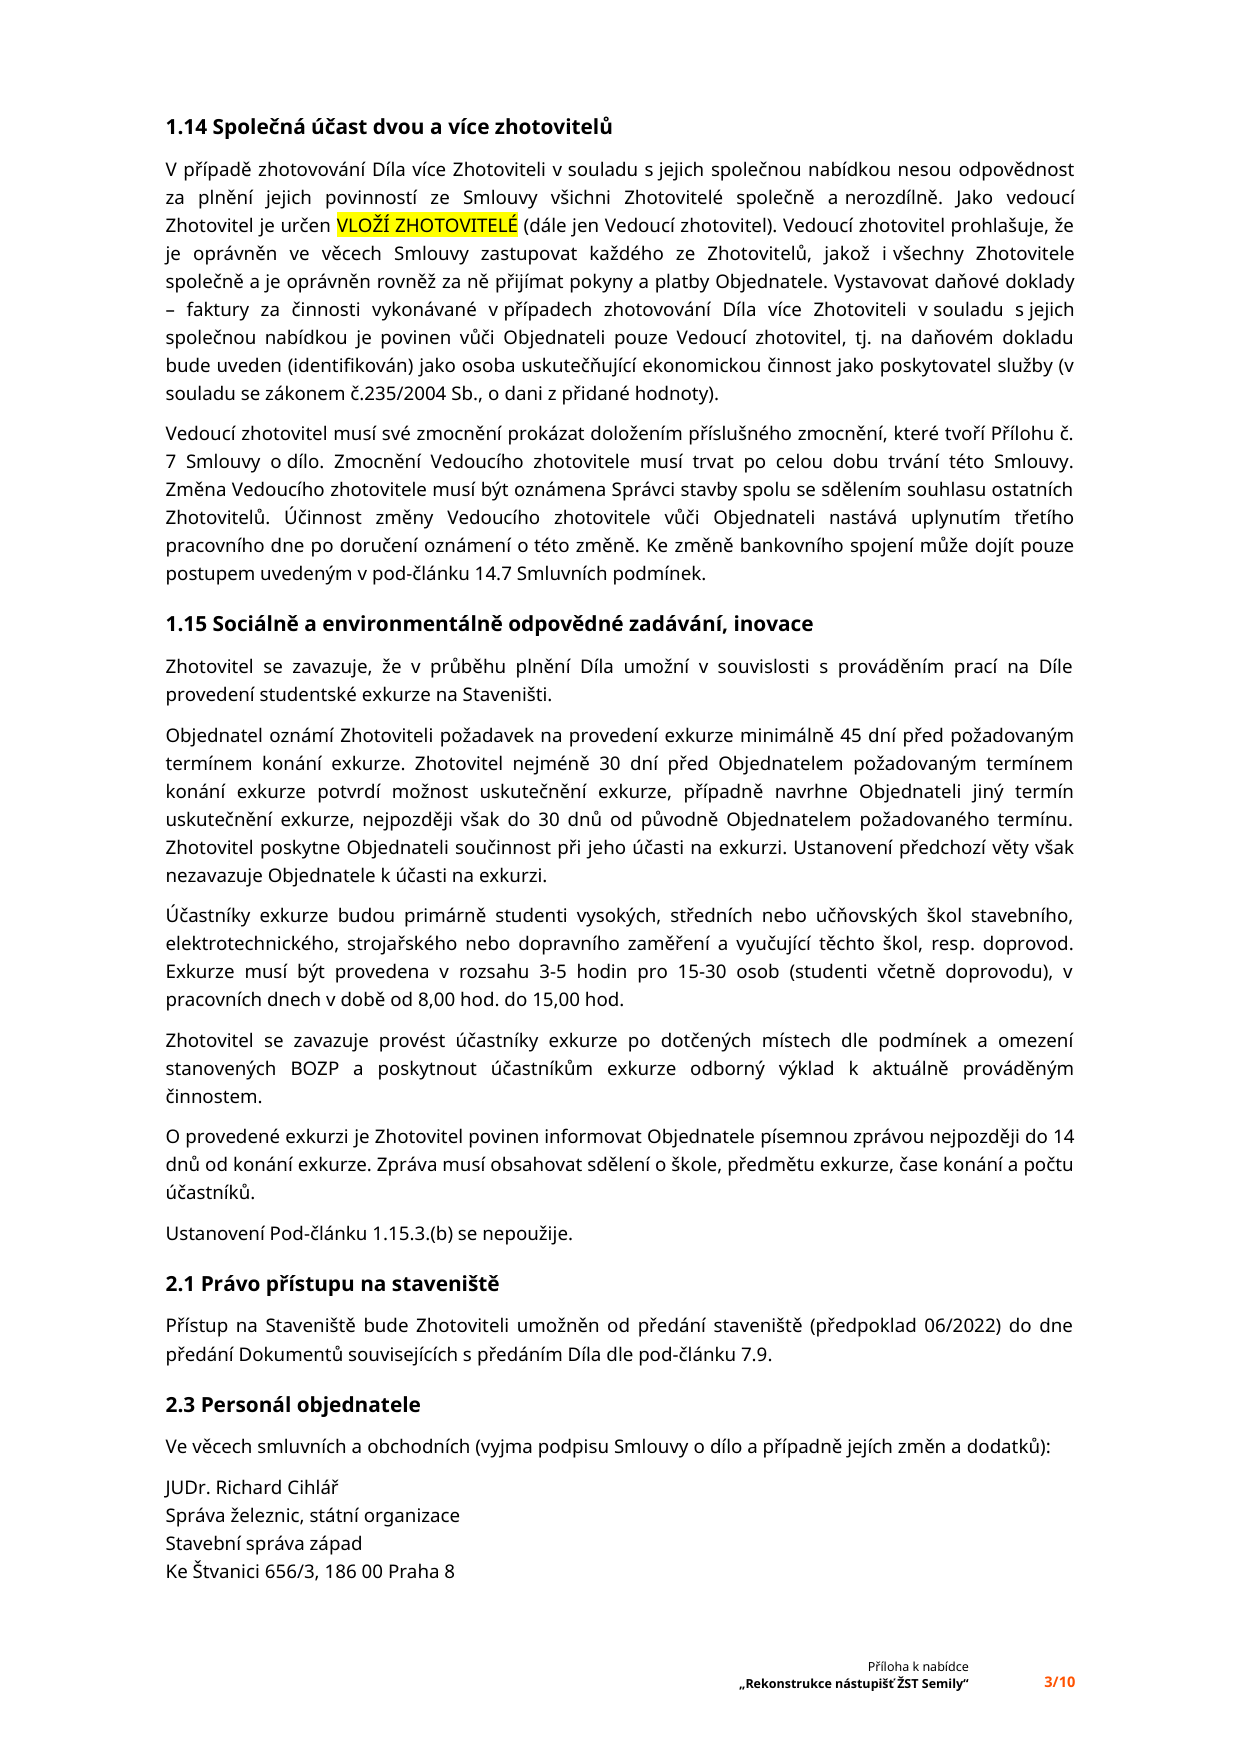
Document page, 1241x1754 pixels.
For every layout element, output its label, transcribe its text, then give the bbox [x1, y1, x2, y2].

text 2.3 Personál objednatele [165, 1390, 1075, 1418]
text 1.14 Společná účast dvou a více zhotovitelů [165, 112, 1075, 141]
text Účastníky exkurze budou primárně studenti vysokých, středních nebo učňovských škol stavebního, elektrotechnického, strojařského nebo dopravního zaměření a vyučující těchto škol, resp. doprovod. Exkurze musí být provedena v rozsahu 3-5 hodin pro 15-30 osob (studenti včetně doprovodu), v pracovních dnech v době od 8,00 hod. do 15,00 hod. [165, 902, 1075, 1012]
text Přístup na Staveniště bude Zhotoviteli umožněn od předání staveniště (předpoklad 06/2022) do dne předání Dokumentů souvisejících s předáním Díla dle pod-článku 7.9. [165, 1313, 1075, 1366]
text Ke Štvanici 656/3, 186 00 Praha 8 [165, 1558, 1075, 1583]
text Správa železnic, státní organizace [165, 1502, 1075, 1527]
text Ustanovení Pod-článku 1.15.3.(b) se nepoužije. [165, 1220, 1075, 1246]
text 1.15 Sociálně a environmentálně odpovědné zadávání, inovace [165, 609, 1075, 638]
text Zhotovitel se zavazuje, že v průběhu plnění Díla umožní v souvislosti s prováděním prací na Díle provedení studentské exkurze na Staveništi. [165, 653, 1075, 707]
text Stavební správa západ [165, 1530, 1075, 1556]
text Objednatel oznámí Zhotoviteli požadavek na provedení exkurze minimálně 45 dní před požadovaným termínem konání exkurze. Zhotovitel nejméně 30 dní před Objednatelem požadovaným termínem konání exkurze potvrdí možnost uskutečnění exkurze, případně navrhne Objednateli jiný termín uskutečnění exkurze, nejpozději však do 30 dnů od původně Objednatelem požadovaného termínu. Zhotovitel poskytne Objednateli součinnost při jeho účasti na exkurzi. Ustanovení předchozí věty však nezavazuje Objednatele k účasti na exkurzi. [165, 722, 1075, 887]
text Zhotovitel se zavazuje provést účastníky exkurze po dotčených místech dle podmínek a omezení stanovených BOZP a poskytnout účastníkům exkurze odborný výklad k aktuálně prováděným činnostem. [165, 1027, 1075, 1109]
text JUDr. Richard Cihlář [165, 1474, 1075, 1499]
text 2.1 Právo přístupu na staveniště [165, 1269, 1075, 1297]
text Ve věcech smluvních a obchodních (vyjma podpisu Smlouvy o dílo a případně jejích změn a dodatků): [165, 1433, 1075, 1459]
text Vedoucí zhotovitel musí své zmocnění prokázat doložením příslušného zmocnění, které tvoří Přílohu č. 7 Smlouvy o dílo. Zmocnění Vedoucího zhotovitele musí trvat po celou dobu trvání této Smlouvy. Změna Vedoucího zhotovitele musí být oznámena Správci stavby spolu se sdělením souhlasu ostatních Zhotovitelů. Účinnost změny Vedoucího zhotovitele vůči Objednateli nastává uplynutím třetího pracovního dne po doručení oznámení o této změně. Ke změně bankovního spojení může dojít pouze postupem uvedeným v pod-článku 14.7 Smluvních podmínek. [165, 421, 1075, 586]
text O provedené exkurzi je Zhotovitel povinen informovat Objednatele písemnou zprávou nejpozději do 14 dnů od konání exkurze. Zpráva musí obsahovat sdělení o škole, předmětu exkurze, čase konání a počtu účastníků. [165, 1124, 1075, 1205]
text V případě zhotovování Díla více Zhotoviteli v souladu s jejich společnou nabídkou nesou odpovědnost za plnění jejich povinností ze Smlouvy všichni Zhotovitelé společně a nerozdílně. Jako vedoucí Zhotovitel je určen VLOŽÍ ZHOTOVITELÉ (dále jen Vedoucí zhotovitel). Vedoucí zhotovitel prohlašuje, že je oprávněn ve věcech Smlouvy zastupovat každého ze Zhotovitelů, jakož i všechny Zhotovitele společně a je oprávněn rovněž za ně přijímat pokyny a platby Objednatele. Vystavovat daňové doklady – faktury za činnosti vykonávané v případech zhotovování Díla více Zhotoviteli v souladu s jejich společnou nabídkou je povinen vůči Objednateli pouze Vedoucí zhotovitel, tj. na daňovém dokladu bude uveden (identifikován) jako osoba uskutečňující ekonomickou činnost jako poskytovatel služby (v souladu se zákonem č.235/2004 Sb., o dani z přidané hodnoty). [165, 156, 1075, 406]
